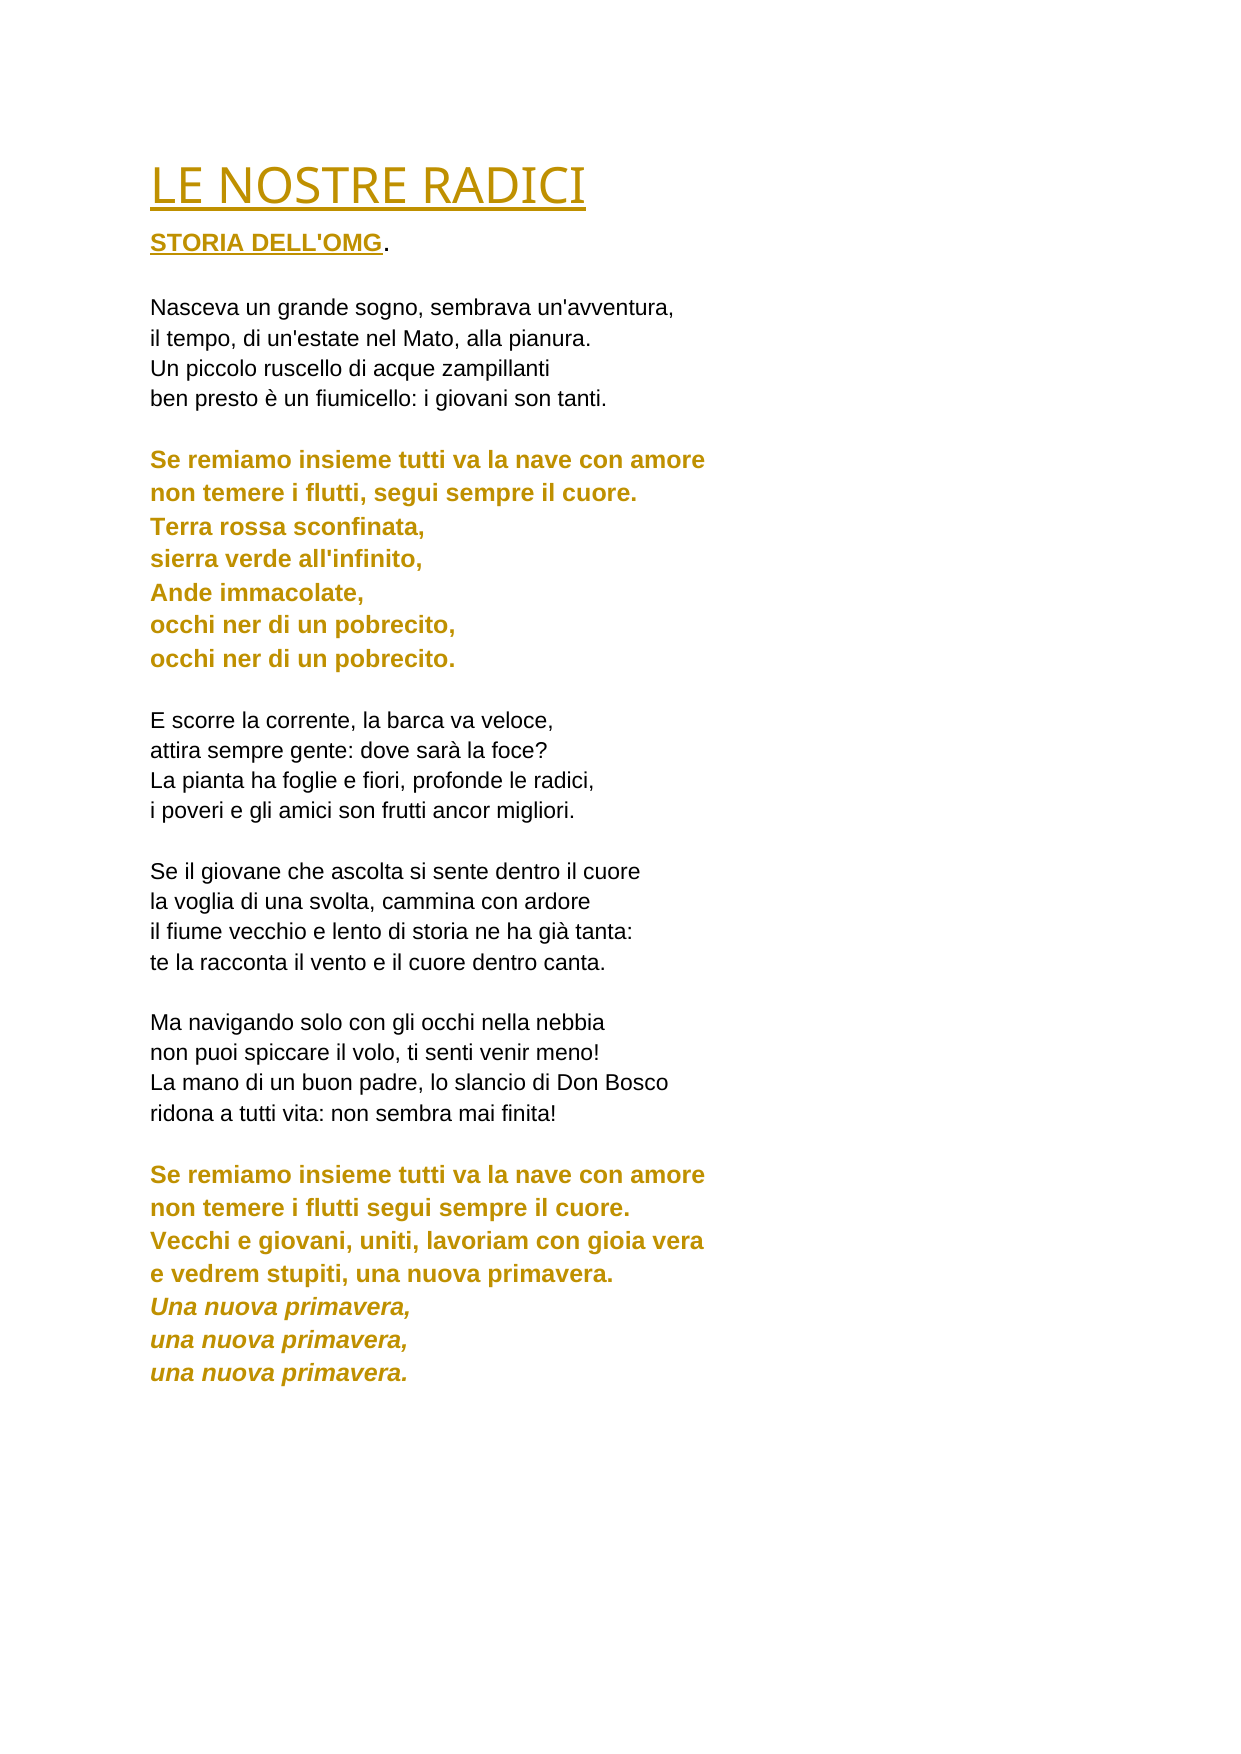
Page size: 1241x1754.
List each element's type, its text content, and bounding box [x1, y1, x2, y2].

text La pianta ha foglie e fiori, profonde le radici, [150, 767, 1090, 793]
text la voglia di una svolta, cammina con ardore [150, 888, 1090, 914]
text e vedrem stupiti, una nuova primavera. [150, 1259, 1090, 1288]
text Un piccolo ruscello di acque zampillanti [150, 355, 1090, 381]
text il tempo, di un'estate nel Mato, alla pianura. [150, 324, 1090, 351]
text Una nuova primavera, [150, 1292, 1090, 1321]
text La mano di un buon padre, lo slancio di Don Bosco [150, 1069, 1090, 1096]
text occhi ner di un pobrecito, [150, 611, 1090, 639]
text Terra rossa sconfinata, [150, 511, 1090, 540]
text Vecchi e giovani, uniti, lavoriam con gioia vera [150, 1226, 1090, 1255]
text una nuova primavera. [150, 1358, 1090, 1387]
text una nuova primavera, [150, 1325, 1090, 1354]
text non puoi spiccare il volo, ti senti venir meno! [150, 1039, 1090, 1065]
text il fiume vecchio e lento di storia ne ha già tanta: [150, 918, 1090, 944]
text non temere i flutti segui sempre il cuore. [150, 1193, 1090, 1222]
text E scorre la corrente, la barca va veloce, [150, 707, 1090, 733]
text occhi ner di un pobrecito. [150, 643, 1090, 672]
text Se il giovane che ascolta si sente dentro il cuore [150, 858, 1090, 884]
text i poveri e gli amici son frutti ancor migliori. [150, 797, 1090, 824]
text Ma navigando solo con gli occhi nella nebbia [150, 1009, 1090, 1035]
text non temere i flutti, segui sempre il cuore. [150, 478, 1090, 507]
subtitle Nasceva un grande sogno, sembrava un'avventura, [150, 294, 1090, 321]
text attira sempre gente: dove sarà la foce? [150, 737, 1090, 763]
text ridona a tutti vita: non sembra mai finita! [150, 1099, 1090, 1126]
text ben presto è un fiumicello: i giovani son tanti. [150, 385, 1090, 411]
text Ande immacolate, [150, 577, 1090, 606]
text te la racconta il vento e il cuore dentro canta. [150, 948, 1090, 975]
text Se remiamo insieme tutti va la nave con amore [150, 445, 1090, 474]
text sierra verde all'infinito, [150, 544, 1090, 573]
title STORIA DELL'OMG. [150, 224, 1090, 258]
text Se remiamo insieme tutti va la nave con amore [150, 1160, 1090, 1189]
title LE NOSTRE RADICI [150, 150, 1090, 218]
